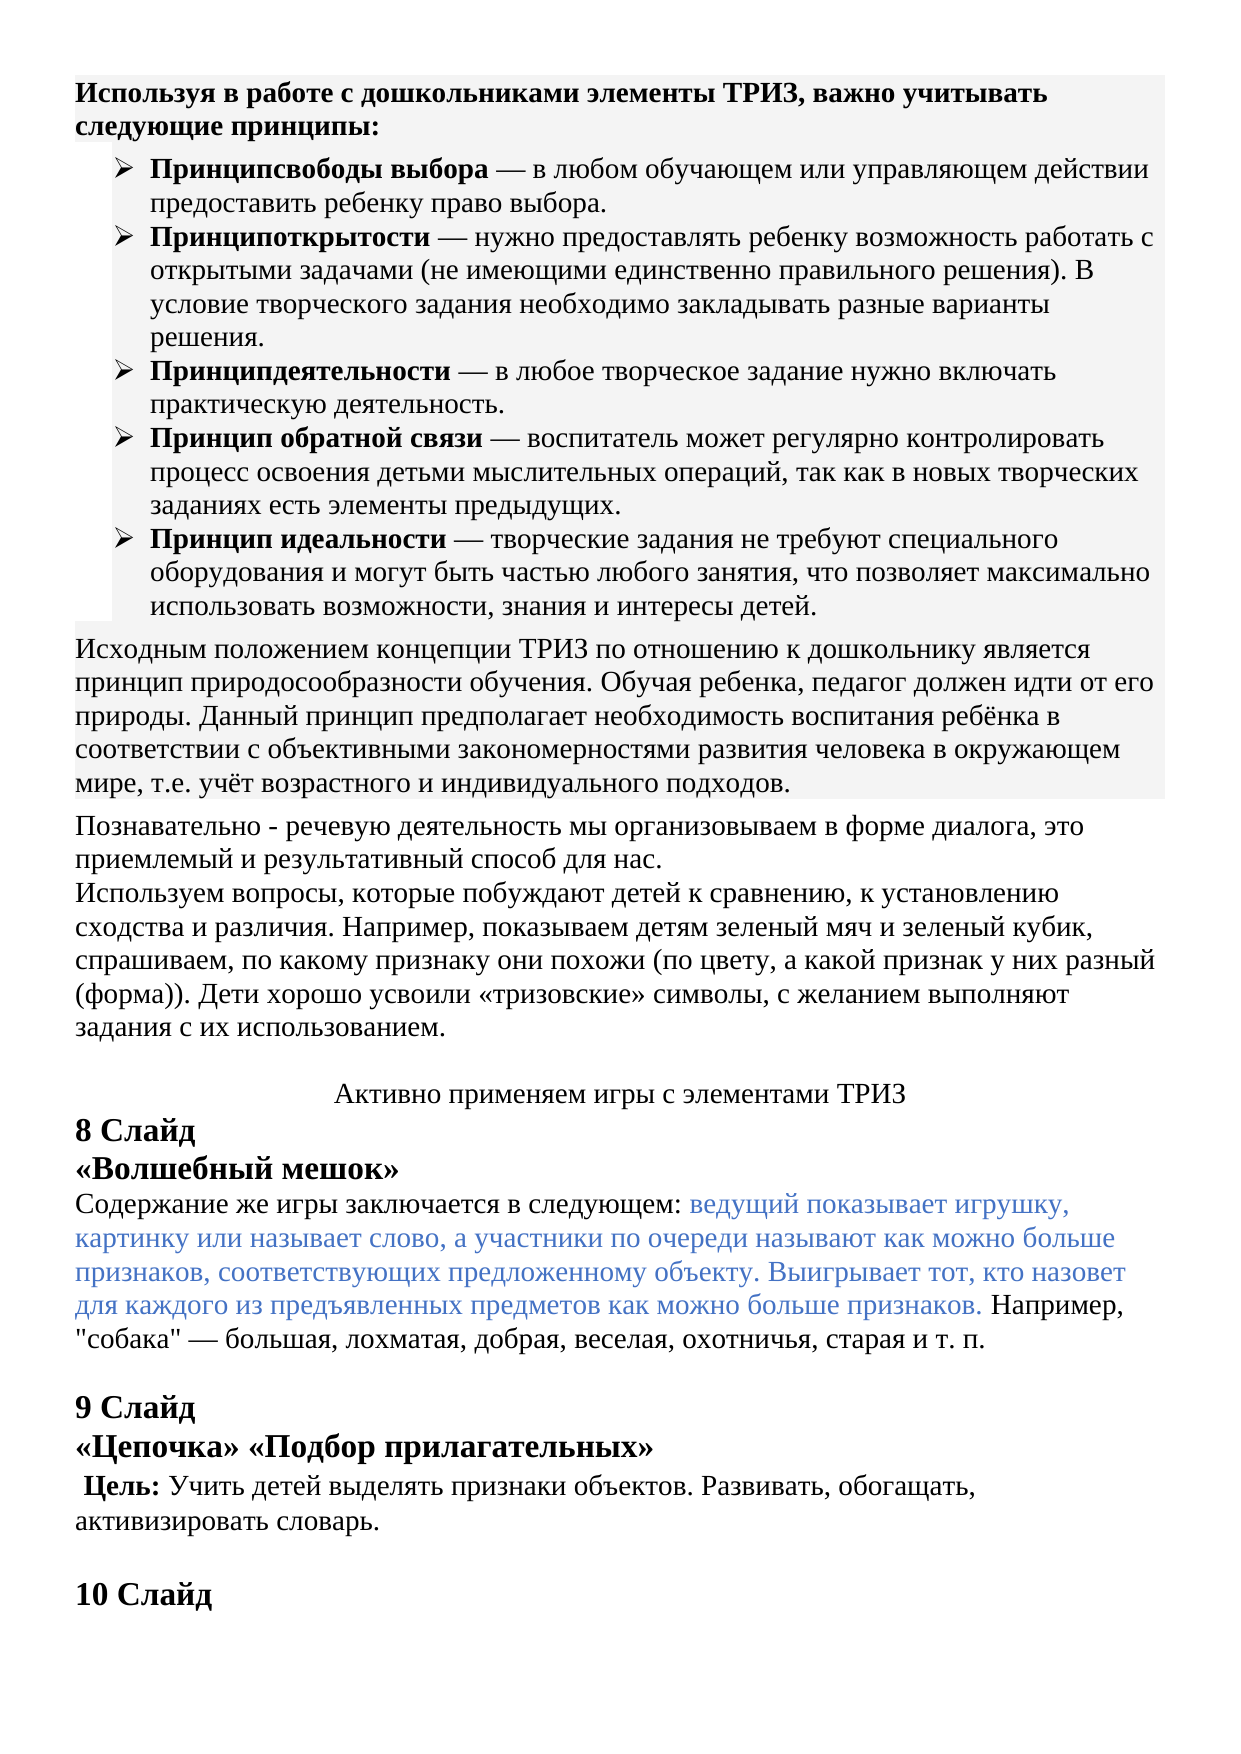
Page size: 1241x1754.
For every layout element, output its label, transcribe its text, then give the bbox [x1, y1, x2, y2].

text 9 Слайд [75, 1388, 1165, 1426]
text Используя в работе с дошкольниками элементы ТРИЗ, важно учитывать следующие принципы: [75, 75, 1165, 142]
text 8 Слайд [75, 1110, 1165, 1148]
text Цель: Учить детей выделять признаки объектов. Развивать, обогащать, активизировать словарь. [75, 1464, 1165, 1536]
text Исходным положением концепции ТРИЗ по отношению к дошкольнику является принцип природосообразности обучения. Обучая ребенка, педагог должен идти от его природы. Данный принцип предполагает необходимость воспитания ребёнка в соответствии с объективными закономерностями развития человека в окружающем мире, т.е. учёт возрастного и индивидуального подходов. [75, 631, 1165, 799]
list Принципоткрытости — нужно предоставлять ребенку возможность работать с открытыми задачами (не имеющими единственно правильного решения). В условие творческого задания необходимо закладывать разные варианты решения. [112, 219, 1165, 353]
list Принципдеятельности — в любое творческое задание нужно включать практическую деятельность. [112, 353, 1165, 420]
list Принцип обратной связи — воспитатель может регулярно контролировать процесс освоения детьми мыслительных операций, так как в новых творческих заданиях есть элементы предыдущих. [112, 420, 1165, 521]
text Активно применяем игры с элементами ТРИЗ [75, 1076, 1165, 1110]
text Используем вопросы, которые побуждают детей к сравнению, к установлению сходства и различия. Например, показываем детям зеленый мяч и зеленый кубик, спрашиваем, по какому признаку они похожи (по цвету, а какой признак у них разный (форма)). Дети хорошо усвоили «тризовские» символы, с желанием выполняют задания с их использованием. [75, 875, 1165, 1043]
text «Волшебный мешок» Содержание же игры заключается в следующем: ведущий показывает игрушку, картинку или называет слово, а участники по очереди называют как можно больше признаков, соответствующих предложенному объекту. Выигрывает тот, кто назовет для каждого из предъявленных предметов как можно больше признаков. Например, "собака" — большая, лохматая, добрая, веселая, охотничья, старая и т. п. [75, 1148, 1165, 1354]
list Принцип идеальности — творческие задания не требуют специального оборудования и могут быть частью любого занятия, что позволяет максимально использовать возможности, знания и интересы детей. [112, 521, 1165, 622]
list Принципсвободы выбора — в любом обучающем или управляющем действии предоставить ребенку право выбора. [112, 151, 1165, 219]
text «Цепочка» «Подбор прилагательных» [75, 1426, 1165, 1464]
text 10 Слайд [75, 1575, 1165, 1613]
text Познавательно - речевую деятельность мы организовываем в форме диалога, это приемлемый и результативный способ для нас. [75, 808, 1165, 875]
